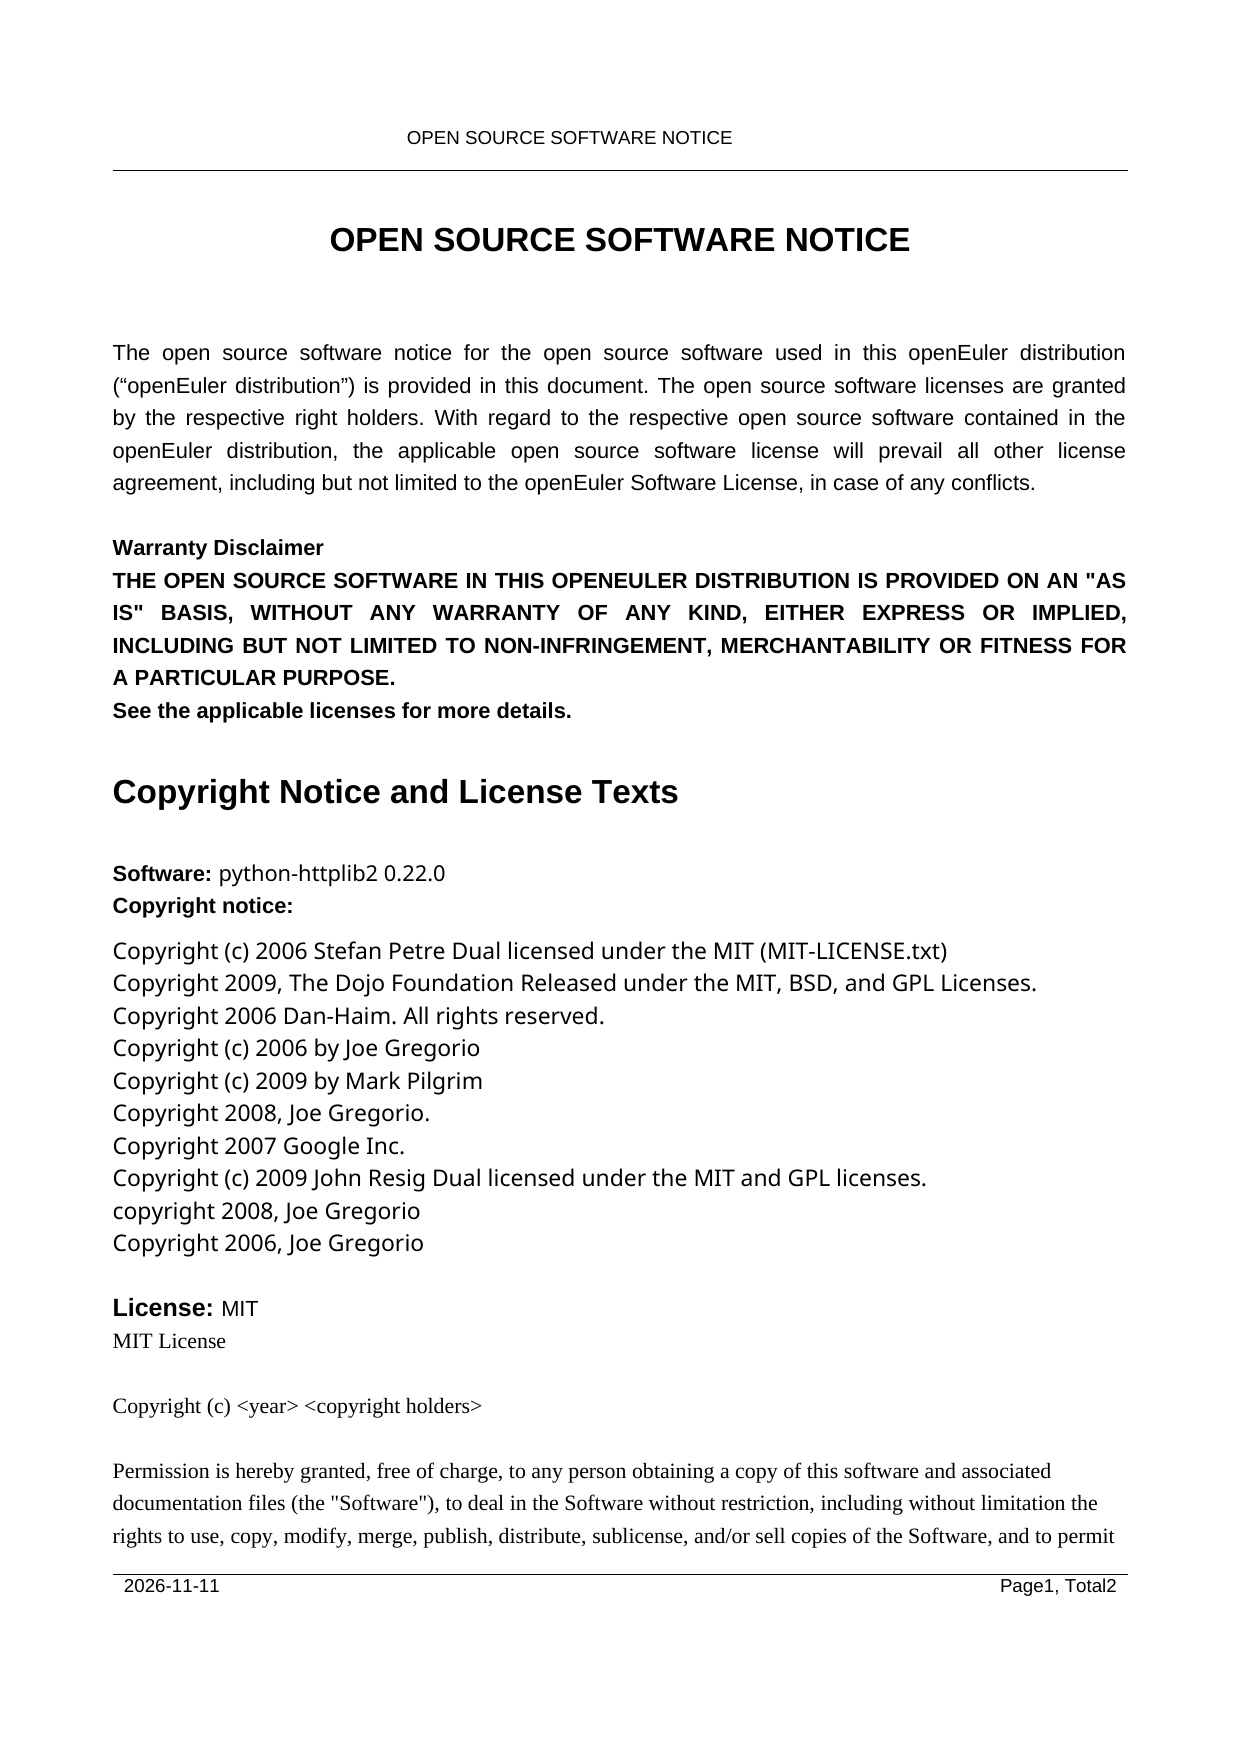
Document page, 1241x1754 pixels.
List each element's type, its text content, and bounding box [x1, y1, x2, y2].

title Software: python-httplib2 0.22.0 [112, 856, 1128, 889]
text Warranty Disclaimer [112, 531, 1128, 564]
text Copyright notice: [112, 889, 1128, 921]
text OPEN SOURCE SOFTWARE NOTICE [112, 206, 1128, 271]
text THE OPEN SOURCE SOFTWARE IN THIS OPENEULER DISTRIBUTION IS PROVIDED ON AN "AS IS" BASIS, WITHOUT ANY WARRANTY OF ANY KIND, EITHER EXPRESS OR IMPLIED, INCLUDING BUT NOT LIMITED TO NON-INFRINGEMENT, MERCHANTABILITY OR FITNESS FOR A PARTICULAR PURPOSE. See the applicable licenses for more details. [112, 564, 1128, 726]
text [112, 1324, 1128, 1551]
text Copyright Notice and License Texts [112, 759, 1128, 824]
text Copyright (c) 2006 Stefan Petre Dual licensed under the MIT (MIT-LICENSE.txt) Copyright 2009, The Dojo Foundation Released under the MIT, BSD, and GPL Licenses. Copyright 2006 Dan-Haim. All rights reserved. Copyright (c) 2006 by Joe Gregorio Copyright (c) 2009 by Mark Pilgrim Copyright 2008, Joe Gregorio. Copyright 2007 Google Inc. Copyright (c) 2009 John Resig Dual licensed under the MIT and GPL licenses. copyright 2008, Joe Gregorio Copyright 2006, Joe Gregorio [112, 934, 1128, 1291]
text License: MIT [112, 1291, 1128, 1324]
text The open source software notice for the open source software used in this openEuler distribution (“openEuler distribution”) is provided in this document. The open source software licenses are granted by the respective right holders. With regard to the respective open source software contained in the openEuler distribution, the applicable open source software license will prevail all other license agreement, including but not limited to the openEuler Software License, in case of any conflicts. [112, 336, 1128, 499]
